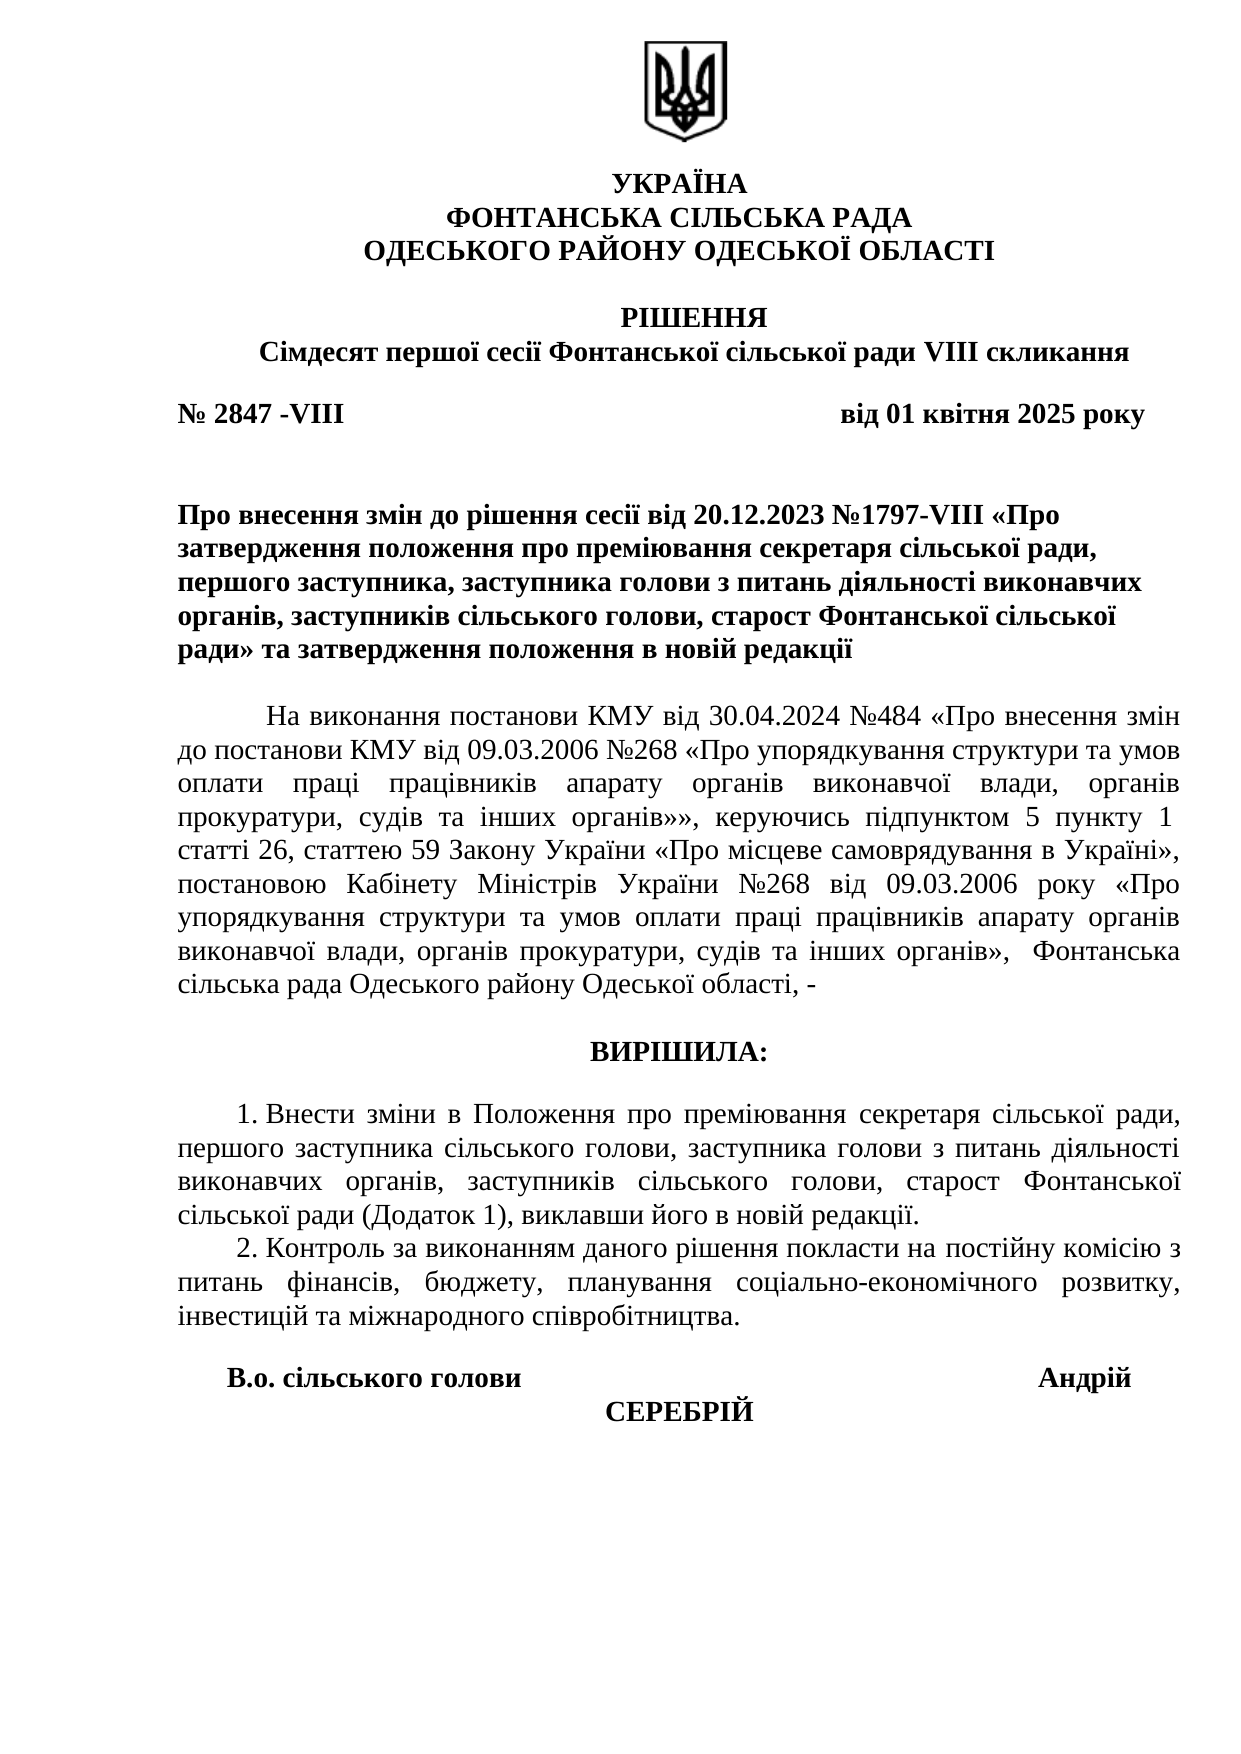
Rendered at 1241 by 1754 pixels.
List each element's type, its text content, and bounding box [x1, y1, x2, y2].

text Про внесення змін до рішення сесії від 20.12.2023 №1797-VIII «Про затвердження положення про преміювання секретаря сільської ради, першого заступника, заступника голови з питань діяльності виконавчих органів, заступників сільського голови, старост Фонтанської сільської ради» та затвердження положення в новій редакції [177, 497, 1181, 665]
text В.о. сільського голови Андрій СЕРЕБРІЙ [177, 1389, 1181, 1457]
list Внести зміни в Положення про преміювання секретаря сільської ради, першого заступника сільського голови, заступника голови з питань діяльності виконавчих органів, заступників сільського голови, старост Фонтанської сільської ради (Додаток 1), виклавши його в новій редакції. [177, 1096, 1181, 1231]
text На виконання постанови КМУ від 30.04.2024 №484 «Про внесення змін до постанови КМУ від 09.03.2006 №268 «Про упорядкування структури та умов оплати праці працівників апарату органів виконавчої влади, органів прокуратури, судів та інших органів»», керуючись підпунктом 5 пункту 1 статті 26, статтею 59 Закону України «Про місцеве самоврядування в Україні», постановою Кабінету Міністрів України №268 від 09.03.2006 року «Про упорядкування структури та умов оплати праці працівників апарату органів виконавчої влади, органів прокуратури, судів та інших органів», Фонтанська сільська рада Одеського району Одеської області, - [177, 698, 1181, 1000]
text ФОНТАНСЬКА СІЛЬСЬКА РАДА [177, 200, 1181, 233]
text ОДЕСЬКОГО РАЙОНУ ОДЕСЬКОЇ ОБЛАСТІ [177, 233, 1181, 267]
text РІШЕННЯ [177, 301, 1152, 334]
text № 2847 -VIII від 01 квітня 2025 року [177, 396, 1181, 430]
text ВИРІШИЛА: [177, 1034, 1181, 1067]
text УКРАЇНА [177, 166, 1181, 200]
list Контроль за виконанням даного рішення покласти на постійну комісію з питань фінансів, бюджету, планування соціально-економічного розвитку, інвестицій та міжнародного співробітництва. [177, 1260, 1181, 1360]
text Сімдесят першої сесії Фонтанської сільської ради VIII скликання [207, 334, 1181, 368]
